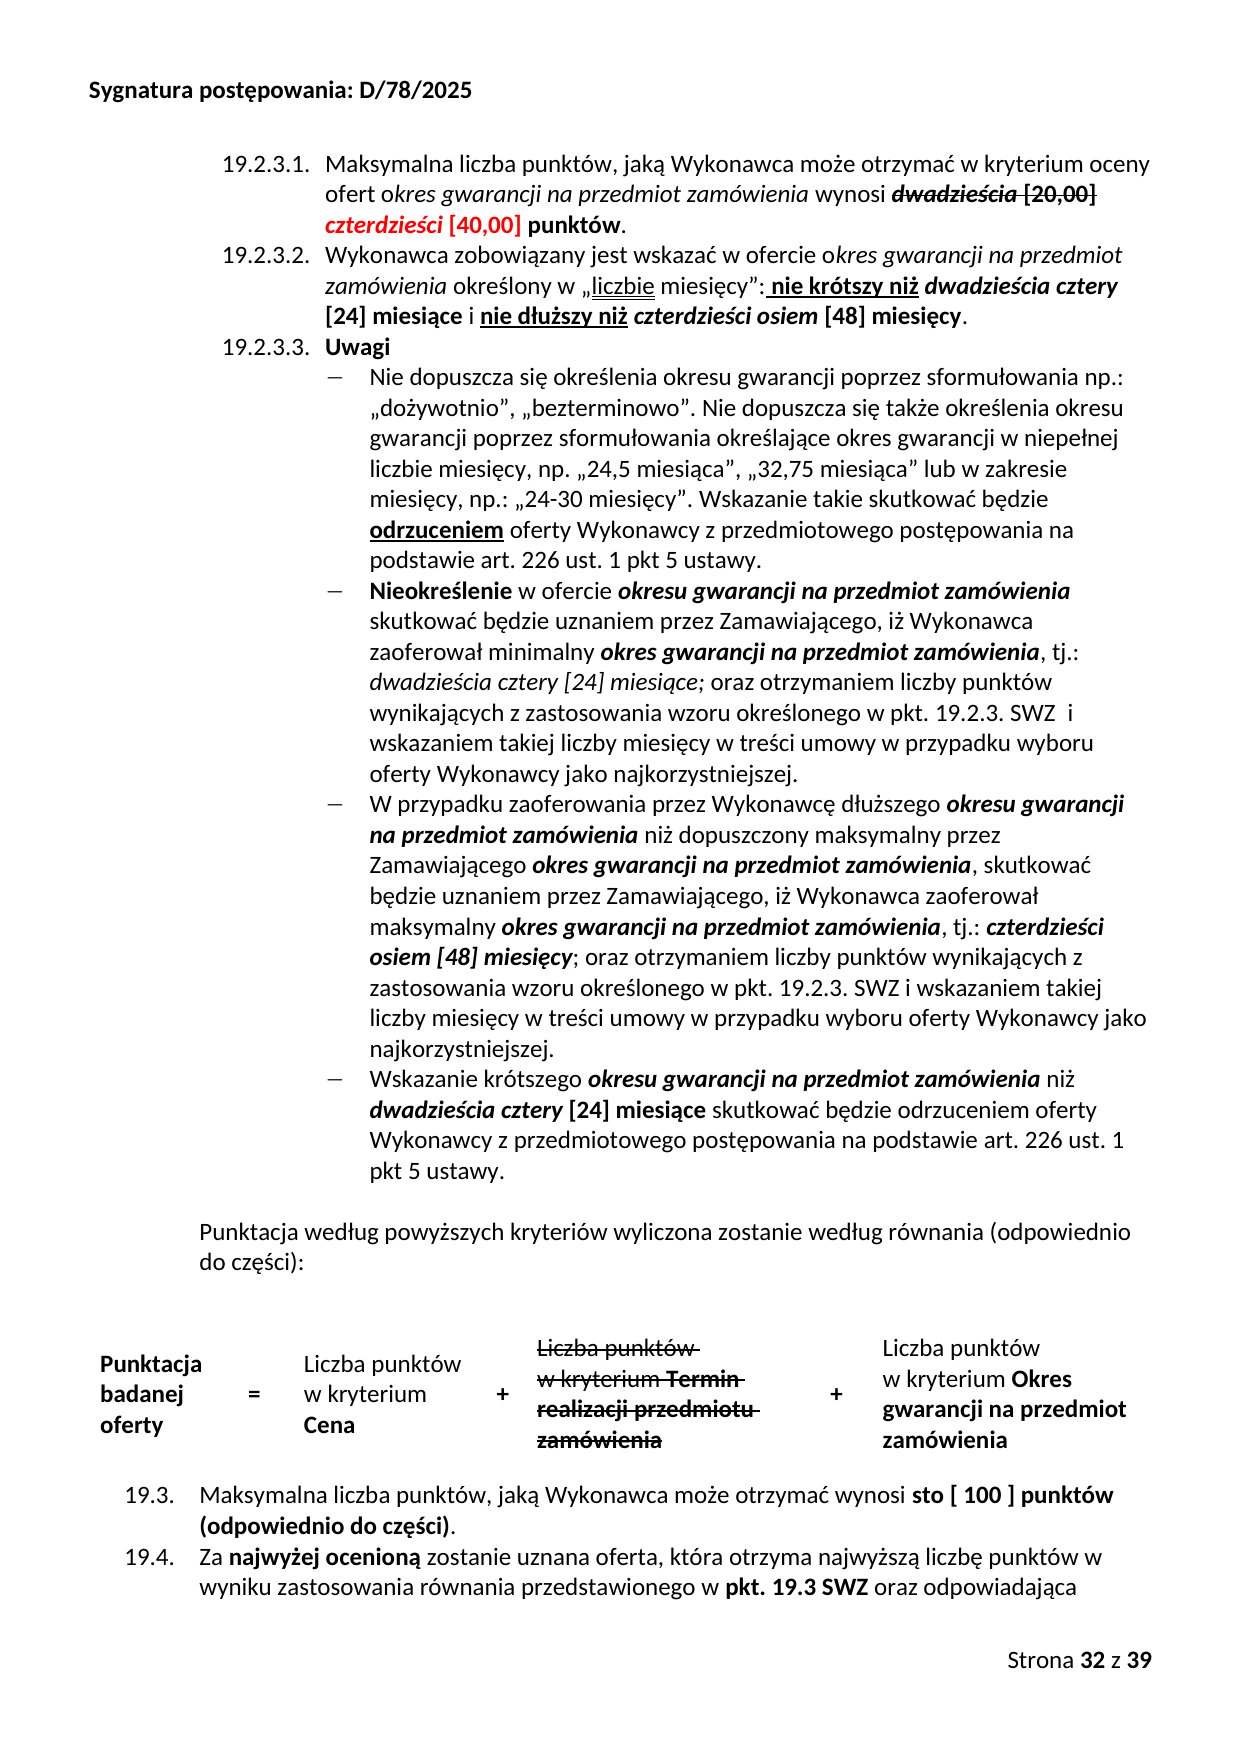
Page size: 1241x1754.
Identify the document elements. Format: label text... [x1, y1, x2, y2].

list Wykonawca zobowiązany jest wskazać w ofercie okres gwarancji na przedmiot zamówienia określony w „liczbie miesięcy”: nie krótszy niż dwadzieścia cztery [24] miesiące i nie dłuższy niż czterdzieści osiem [48] miesięcy. [222, 239, 1152, 331]
table_header Liczba punktów w kryterium Cena [293, 1320, 485, 1467]
list Punktacja według powyższych kryteriów wyliczona zostanie według równania (odpowiednio do części): [199, 1216, 1152, 1277]
table_header + [819, 1320, 871, 1467]
table_header Liczba punktów w kryterium Termin realizacji przedmiotu zamówienia [526, 1320, 819, 1467]
table_header Liczba punktów w kryterium Okres gwarancji na przedmiot zamówienia [871, 1320, 1152, 1467]
list Nie dopuszcza się określenia okresu gwarancji poprzez sformułowania np.: „dożywotnio”, „bezterminowo”. Nie dopuszcza się także określenia okresu gwarancji poprzez sformułowania określające okres gwarancji w niepełnej liczbie miesięcy, np. „24,5 miesiąca”, „32,75 miesiąca” lub w zakresie miesięcy, np.: „24-30 miesięcy”. Wskazanie takie skutkować będzie odrzuceniem oferty Wykonawcy z przedmiotowego postępowania na podstawie art. 226 ust. 1 pkt 5 ustawy. [325, 361, 1152, 575]
list Nieokreślenie w ofercie okresu gwarancji na przedmiot zamówienia skutkować będzie uznaniem przez Zamawiającego, iż Wykonawca zaoferował minimalny okres gwarancji na przedmiot zamówienia, tj.: dwadzieścia cztery [24] miesiące; oraz otrzymaniem liczby punktów wynikających z zastosowania wzoru określonego w pkt. 19.2.3. SWZ i wskazaniem takiej liczby miesięcy w treści umowy w przypadku wyboru oferty Wykonawcy jako najkorzystniejszej. [325, 575, 1152, 789]
table_header Punktacja badanej oferty [89, 1320, 237, 1467]
table_header = [237, 1320, 292, 1467]
list Maksymalna liczba punktów, jaką Wykonawca może otrzymać w kryterium oceny ofert okres gwarancji na przedmiot zamówienia wynosi dwadzieścia [20,00] czterdzieści [40,00] punktów. [222, 148, 1152, 239]
table_header + [485, 1320, 526, 1467]
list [124, 1541, 1152, 1602]
list W przypadku zaoferowania przez Wykonawcę dłuższego okresu gwarancji na przedmiot zamówienia niż dopuszczony maksymalny przez Zamawiającego okres gwarancji na przedmiot zamówienia, skutkować będzie uznaniem przez Zamawiającego, iż Wykonawca zaoferował maksymalny okres gwarancji na przedmiot zamówienia, tj.: czterdzieści osiem [48] miesięcy; oraz otrzymaniem liczby punktów wynikających z zastosowania wzoru określonego w pkt. 19.2.3. SWZ i wskazaniem takiej liczby miesięcy w treści umowy w przypadku wyboru oferty Wykonawcy jako najkorzystniejszej. [325, 789, 1152, 1063]
list Uwagi [222, 331, 1152, 361]
list Maksymalna liczba punktów, jaką Wykonawca może otrzymać wynosi sto [ 100 ] punktów (odpowiednio do części). [124, 1479, 1152, 1541]
list Wskazanie krótszego okresu gwarancji na przedmiot zamówienia niż dwadzieścia cztery [24] miesiące skutkować będzie odrzuceniem oferty Wykonawcy z przedmiotowego postępowania na podstawie art. 226 ust. 1 pkt 5 ustawy. [325, 1063, 1152, 1185]
